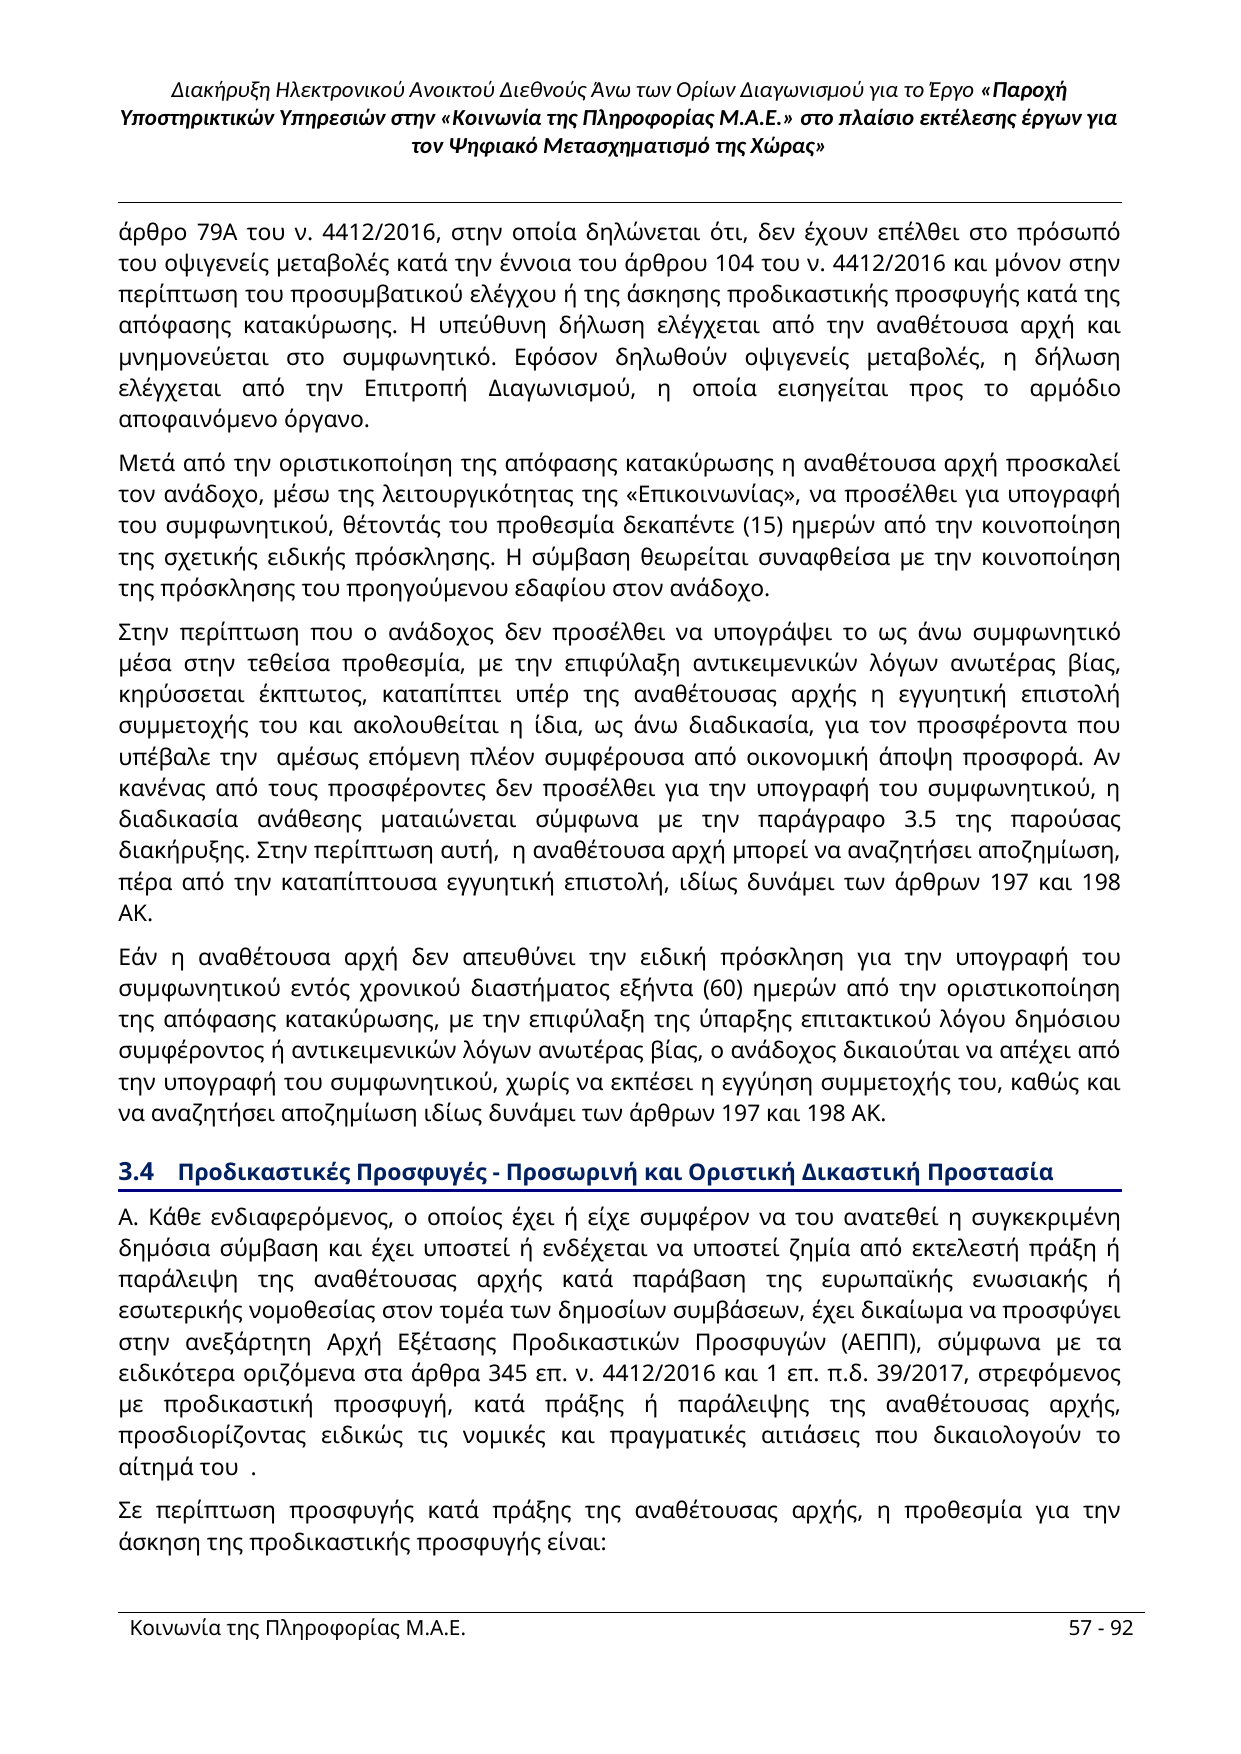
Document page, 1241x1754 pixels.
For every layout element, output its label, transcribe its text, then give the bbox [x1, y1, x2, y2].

subtitle Προδικαστικές Προσφυγές - Προσωρινή και Οριστική Δικαστική Προστασία [118, 1153, 1122, 1189]
text Μετά από την οριστικοποίηση της απόφασης κατακύρωσης η αναθέτουσα αρχή προσκαλεί τον ανάδοχο, μέσω της λειτουργικότητας της «Επικοινωνίας», να προσέλθει για υπογραφή του συμφωνητικού, θέτοντάς του προθεσμία δεκαπέντε (15) ημερών από την κοινοποίηση της σχετικής ειδικής πρόσκλησης. Η σύμβαση θεωρείται συναφθείσα με την κοινοποίηση της πρόσκλησης του προηγούμενου εδαφίου στον ανάδοχο. [118, 447, 1122, 603]
text Στην περίπτωση που ο ανάδοχος δεν προσέλθει να υπογράψει το ως άνω συμφωνητικό μέσα στην τεθείσα προθεσμία, με την επιφύλαξη αντικειμενικών λόγων ανωτέρας βίας, κηρύσσεται έκπτωτος, καταπίπτει υπέρ της αναθέτουσας αρχής η εγγυητική επιστολή συμμετοχής του και ακολουθείται η ίδια, ως άνω διαδικασία, για τον προσφέροντα που υπέβαλε την αμέσως επόμενη πλέον συμφέρουσα από οικονομική άποψη προσφορά. Αν κανένας από τους προσφέροντες δεν προσέλθει για την υπογραφή του συμφωνητικού, η διαδικασία ανάθεσης ματαιώνεται σύμφωνα με την παράγραφο 3.5 της παρούσας διακήρυξης. Στην περίπτωση αυτή, η αναθέτουσα αρχή μπορεί να αναζητήσει αποζημίωση, πέρα από την καταπίπτουσα εγγυητική επιστολή, ιδίως δυνάμει των άρθρων 197 και 198 ΑΚ. [118, 616, 1122, 928]
text Α. Κάθε ενδιαφερόμενος, ο οποίος έχει ή είχε συμφέρον να του ανατεθεί η συγκεκριμένη δημόσια σύμβαση και έχει υποστεί ή ενδέχεται να υποστεί ζημία από εκτελεστή πράξη ή παράλειψη της αναθέτουσας αρχής κατά παράβαση της ευρωπαϊκής ενωσιακής ή εσωτερικής νομοθεσίας στον τομέα των δημοσίων συμβάσεων, έχει δικαίωμα να προσφύγει στην ανεξάρτητη Αρχή Εξέτασης Προδικαστικών Προσφυγών (ΑΕΠΠ), σύμφωνα με τα ειδικότερα οριζόμενα στα άρθρα 345 επ. ν. 4412/2016 και 1 επ. π.δ. 39/2017, στρεφόμενος με προδικαστική προσφυγή, κατά πράξης ή παράλειψης της αναθέτουσας αρχής, προσδιορίζοντας ειδικώς τις νομικές και πραγματικές αιτιάσεις που δικαιολογούν το αίτημά του . [118, 1201, 1122, 1482]
text Σε περίπτωση προσφυγής κατά πράξης της αναθέτουσας αρχής, η προθεσμία για την άσκηση της προδικαστικής προσφυγής είναι: [118, 1494, 1122, 1557]
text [118, 216, 1122, 434]
text Εάν η αναθέτουσα αρχή δεν απευθύνει την ειδική πρόσκληση για την υπογραφή του συμφωνητικού εντός χρονικού διαστήματος εξήντα (60) ημερών από την οριστικοποίηση της απόφασης κατακύρωσης, με την επιφύλαξη της ύπαρξης επιτακτικού λόγου δημόσιου συμφέροντος ή αντικειμενικών λόγων ανωτέρας βίας, ο ανάδοχος δικαιούται να απέχει από την υπογραφή του συμφωνητικού, χωρίς να εκπέσει η εγγύηση συμμετοχής του, καθώς και να αναζητήσει αποζημίωση ιδίως δυνάμει των άρθρων 197 και 198 ΑΚ. [118, 941, 1122, 1128]
